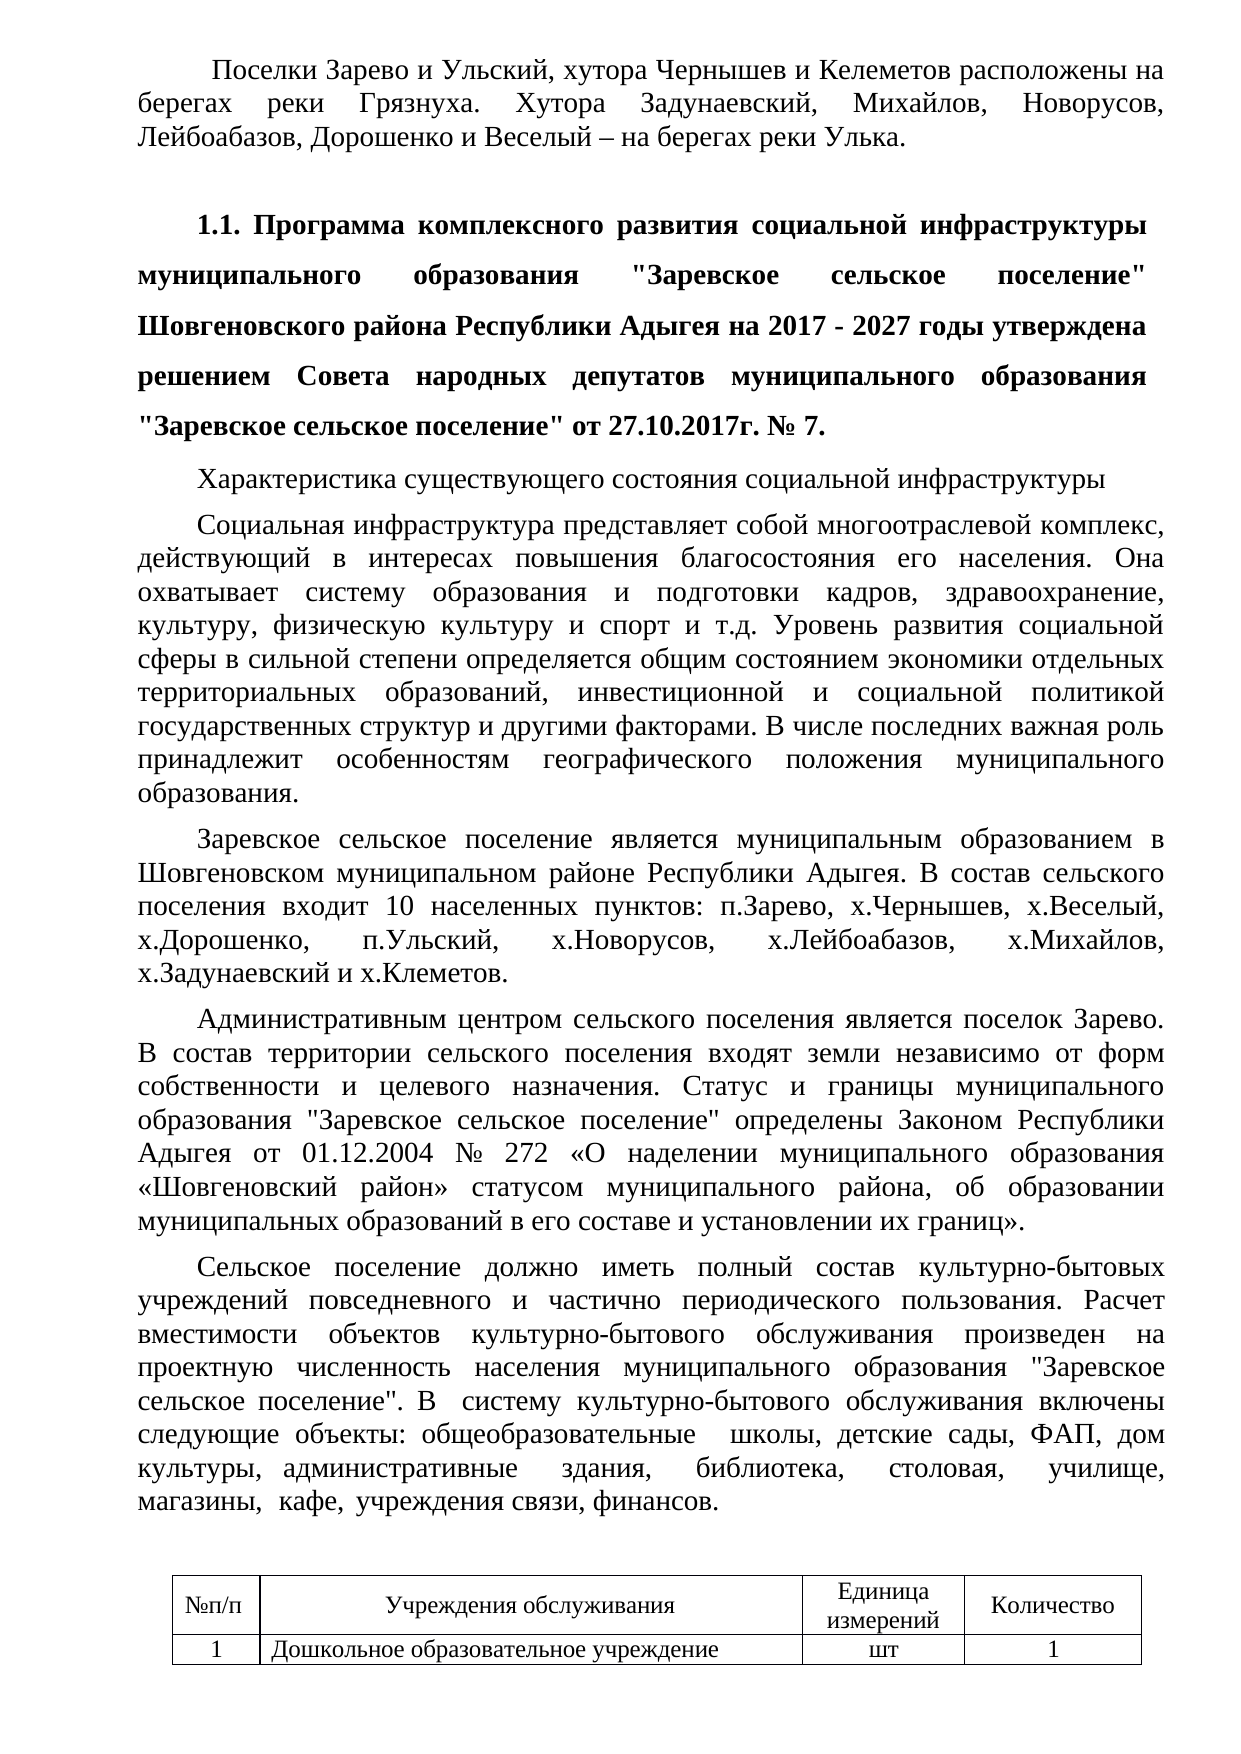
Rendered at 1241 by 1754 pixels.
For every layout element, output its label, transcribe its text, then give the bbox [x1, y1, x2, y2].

text 1.1. Программа комплексного развития социальной инфраструктуры муниципального образования "Заревское сельское поселение" Шовгеновского района Республики Адыгея на 2017 - 2027 годы утверждена решением Совета народных депутатов муниципального образования "Заревское сельское поселение" от 27.10.2017г. № 7. [137, 207, 1147, 442]
text Характеристика существующего состояния социальной инфраструктуры [137, 461, 1165, 494]
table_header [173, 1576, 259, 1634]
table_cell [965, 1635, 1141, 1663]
text Административным центром сельского поселения является поселок Зарево. В состав территории сельского поселения входят земли независимо от форм собственности и целевого назначения. Статус и границы муниципального образования "Заревское сельское поселение" определены Законом Республики Адыгея от 01.12.2004 № 272 «О наделении муниципального образования «Шовгеновский район» статусом муниципального района, об образовании муниципальных образований в его составе и установлении их границ». [137, 1001, 1165, 1236]
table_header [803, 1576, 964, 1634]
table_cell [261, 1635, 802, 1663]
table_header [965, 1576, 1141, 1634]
text Заревское сельское поселение является муниципальным образованием в Шовгеновском муниципальном районе Республики Адыгея. В состав сельского поселения входит 10 населенных пунктов: п.Зарево, х.Чернышев, х.Веселый, х.Дорошенко, п.Ульский, х.Новорусов, х.Лейбоабазов, х.Михайлов, х.Задунаевский и х.Клеметов. [137, 821, 1165, 989]
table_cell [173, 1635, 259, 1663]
text Социальная инфраструктура представляет собой многоотраслевой комплекс, действующий в интересах повышения благосостояния его населения. Она охватывает систему образования и подготовки кадров, здравоохранение, культуру, физическую культуру и спорт и т.д. Уровень развития социальной сферы в сильной степени определяется общим состоянием экономики отдельных территориальных образований, инвестиционной и социальной политикой государственных структур и другими факторами. В числе последних важная роль принадлежит особенностям географического положения муниципального образования. [137, 507, 1165, 809]
text Поселки Зарево и Ульский, хутора Чернышев и Келеметов расположены на берегах реки Грязнуха. Хутора Задунаевский, Михайлов, Новорусов, Лейбоабазов, Дорошенко и Веселый – на берегах реки Улька. [137, 52, 1165, 153]
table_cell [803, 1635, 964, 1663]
text Сельское поселение должно иметь полный состав культурно-бытовых учреждений повседневного и частично периодического пользования. Расчет вместимости объектов культурно-бытового обслуживания произведен на проектную численность населения муниципального образования "Заревское сельское поселение". В систему культурно-бытового обслуживания включены следующие объекты: общеобразовательные школы, детские сады, ФАП, дом культуры, административные здания, библиотека, столовая, училище, магазины, кафе, учреждения связи, финансов. [137, 1249, 1165, 1517]
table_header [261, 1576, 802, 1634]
